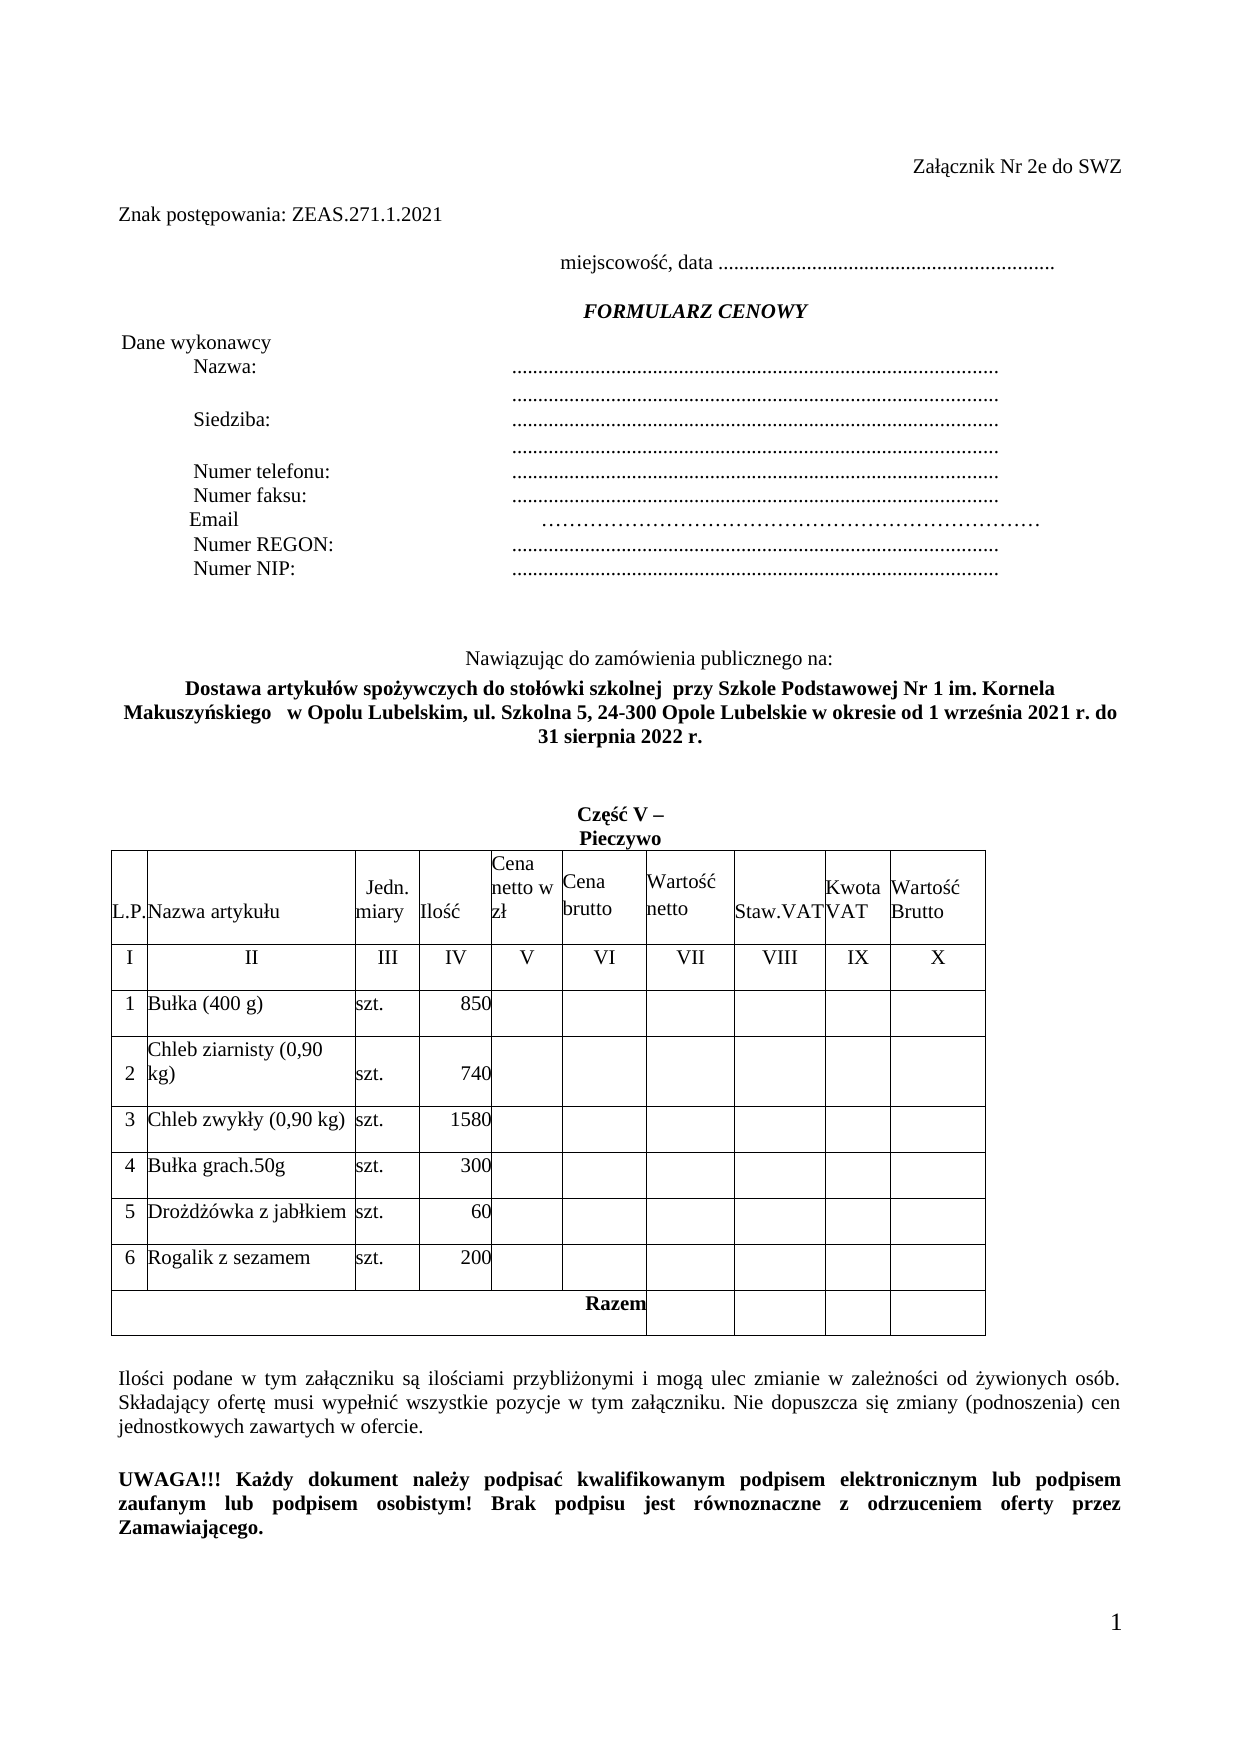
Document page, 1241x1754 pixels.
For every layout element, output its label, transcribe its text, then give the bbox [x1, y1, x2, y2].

table_cell [826, 1153, 890, 1198]
table_header Nazwa artykułu [148, 851, 355, 944]
table_cell szt. [356, 1153, 419, 1198]
table_cell [647, 1199, 734, 1243]
table_cell [563, 1037, 646, 1106]
text Numer faksu: [193, 483, 1122, 507]
table_cell VI [563, 945, 646, 990]
text Numer telefonu: [193, 459, 1122, 483]
table_cell [826, 1037, 890, 1106]
table_cell [492, 1153, 562, 1198]
table_cell [826, 1291, 890, 1335]
table_cell szt. [356, 1245, 419, 1289]
table_cell 6 [112, 1245, 147, 1289]
table_cell [891, 1107, 985, 1152]
table_header Cena brutto [563, 851, 646, 944]
table_cell [563, 1199, 646, 1243]
table_cell [735, 991, 825, 1036]
table_cell [735, 1107, 825, 1152]
table_header Jedn. miary [356, 851, 419, 944]
table_cell 2 [112, 1037, 147, 1106]
table_cell Rogalik z sezamem [148, 1245, 355, 1289]
table_cell 850 [420, 991, 491, 1036]
table_cell [563, 1245, 646, 1289]
text Załącznik Nr 2e do SWZ [118, 154, 1122, 178]
table_cell 1 [112, 991, 147, 1036]
table_cell VII [647, 945, 734, 990]
table_cell IX [826, 945, 890, 990]
table_header Cena netto w zł [492, 851, 562, 944]
table_cell 5 [112, 1199, 147, 1243]
table_cell [492, 1037, 562, 1106]
table_cell [735, 1291, 825, 1335]
table_cell [647, 1245, 734, 1289]
text UWAGA!!! Każdy dokument należy podpisać kwalifikowanym podpisem elektronicznym lub podpisem zaufanym lub podpisem osobistym! Brak podpisu jest równoznaczne z odrzuceniem oferty przez Zamawiającego. [118, 1467, 1122, 1539]
table_cell [735, 1245, 825, 1289]
table_cell [647, 991, 734, 1036]
table_cell [647, 1107, 734, 1152]
table_cell 1580 [420, 1107, 491, 1152]
table_cell [826, 1107, 890, 1152]
table_cell [735, 1037, 825, 1106]
table_cell I [112, 945, 147, 990]
table_cell [735, 1153, 825, 1198]
table_cell szt. [356, 1107, 419, 1152]
table_cell 60 [420, 1199, 491, 1243]
table_cell [492, 1107, 562, 1152]
text Dane wykonawcy [121, 329, 1122, 354]
table_cell [492, 1245, 562, 1289]
table_header Kwota VAT [826, 851, 890, 944]
table_cell [563, 1107, 646, 1152]
table_cell Razem [112, 1291, 646, 1335]
table_cell 740 [420, 1037, 491, 1106]
table_cell [891, 1245, 985, 1289]
table_header Staw.VAT [735, 851, 825, 944]
table_cell szt. [356, 1037, 419, 1106]
table_cell [647, 1037, 734, 1106]
table_cell Drożdżówka z jabłkiem [148, 1199, 355, 1243]
table_cell [891, 1037, 985, 1106]
table_cell 300 [420, 1153, 491, 1198]
table_cell [891, 991, 985, 1036]
table_cell IV [420, 945, 491, 990]
table_cell Chleb ziarnisty (0,90 kg) [148, 1037, 355, 1106]
text FORMULARZ CENOWY [268, 299, 1122, 323]
table_cell VIII [735, 945, 825, 990]
table_cell [826, 1199, 890, 1243]
text Znak postępowania: ZEAS.271.1.2021 [118, 202, 1122, 226]
table_cell Bułka (400 g) [148, 991, 355, 1036]
table_cell [647, 1291, 734, 1335]
text miejscowość, data [118, 250, 1122, 274]
table_cell [735, 1199, 825, 1243]
text Nawiązując do zamówienia publicznego na: [176, 646, 1122, 670]
table_cell Chleb zwykły (0,90 kg) [148, 1107, 355, 1152]
table_cell [826, 1245, 890, 1289]
table_cell [647, 1153, 734, 1198]
table_header Wartość netto [647, 851, 734, 944]
table_cell [492, 1199, 562, 1243]
table_cell Bułka grach.50g [148, 1153, 355, 1198]
table_header L.P. [112, 851, 147, 944]
table_cell szt. [356, 1199, 419, 1243]
text Nazwa: [193, 354, 1122, 378]
table_cell V [492, 945, 562, 990]
table_cell [826, 991, 890, 1036]
text Dostawa artykułów spożywczych do stołówki szkolnej przy Szkole Podstawowej Nr 1 im. Kornela Makuszyńskiego w Opolu Lubelskim, ul. Szkolna 5, 24-300 Opole Lubelskie w okresie od 1 września 2021 r. do 31 sierpnia 2022 r. [118, 676, 1122, 748]
text Ilości podane w tym załączniku są ilościami przybliżonymi i mogą ulec zmianie w zależności od żywionych osób. Składający ofertę musi wypełnić wszystkie pozycje w tym załączniku. Nie dopuszcza się zmiany (podnoszenia) cen jednostkowych zawartych w ofercie. [118, 1366, 1122, 1438]
table_cell [563, 991, 646, 1036]
table_cell X [891, 945, 985, 990]
table_cell II [148, 945, 355, 990]
table_cell III [356, 945, 419, 990]
table_cell 200 [420, 1245, 491, 1289]
text Numer NIP: [193, 556, 1122, 579]
text Część V – [118, 802, 1122, 826]
text Siedziba: [193, 406, 1122, 431]
table_cell [492, 991, 562, 1036]
table_cell [891, 1291, 985, 1335]
text Numer REGON: [193, 531, 1122, 556]
table_cell 4 [112, 1153, 147, 1198]
table_cell 3 [112, 1107, 147, 1152]
table_cell szt. [356, 991, 419, 1036]
table_header Wartość Brutto [891, 851, 985, 944]
table_cell [563, 1153, 646, 1198]
text Pieczywo [118, 826, 1122, 850]
table_cell [891, 1153, 985, 1198]
text Email ……………………………………………………………… [189, 507, 1122, 531]
table_header Ilość [420, 851, 491, 944]
table_cell [891, 1199, 985, 1243]
